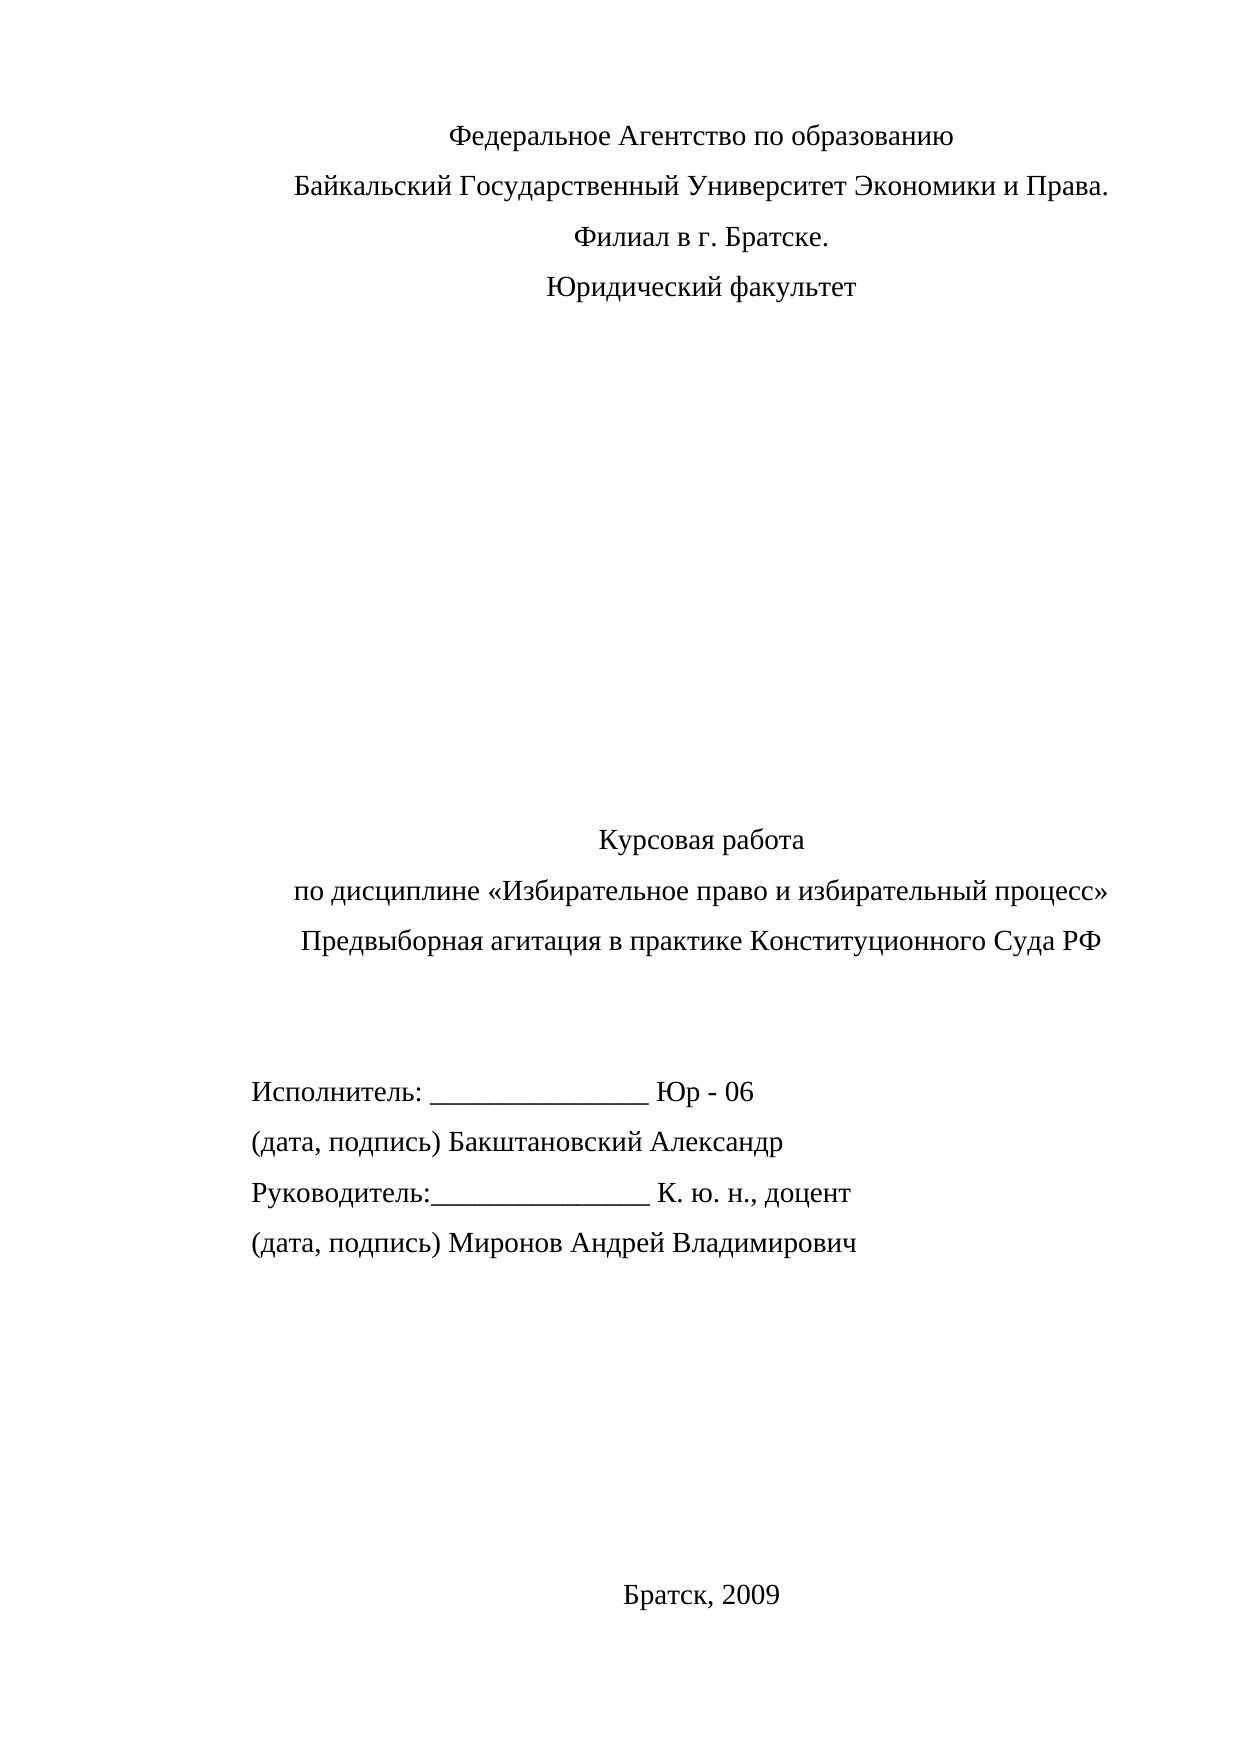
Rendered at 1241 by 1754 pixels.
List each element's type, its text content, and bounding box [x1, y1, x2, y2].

text Братск, 2009 [177, 1577, 1152, 1611]
text по дисциплине «Избирательное право и избирательный процесс» [177, 873, 1152, 906]
text Исполнитель: _______________ Юр - 06 [177, 1074, 1152, 1108]
text Юридический факультет [177, 269, 1152, 303]
text Байкальский Государственный Университет Экономики и Права. [177, 168, 1152, 202]
text Курсовая работа [177, 822, 1152, 856]
text (дата, подпись) Миронов Андрей Владимирович [177, 1225, 1152, 1258]
text Филиал в г. Братске. [177, 219, 1152, 252]
text (дата, подпись) Бакштановский Александр [177, 1124, 1152, 1158]
text Федеральное Агентство по образованию [177, 118, 1152, 152]
text Предвыборная агитация в практике Конституционного Суда РФ [177, 923, 1152, 957]
text Руководитель:_______________ К. ю. н., доцент [177, 1175, 1152, 1208]
